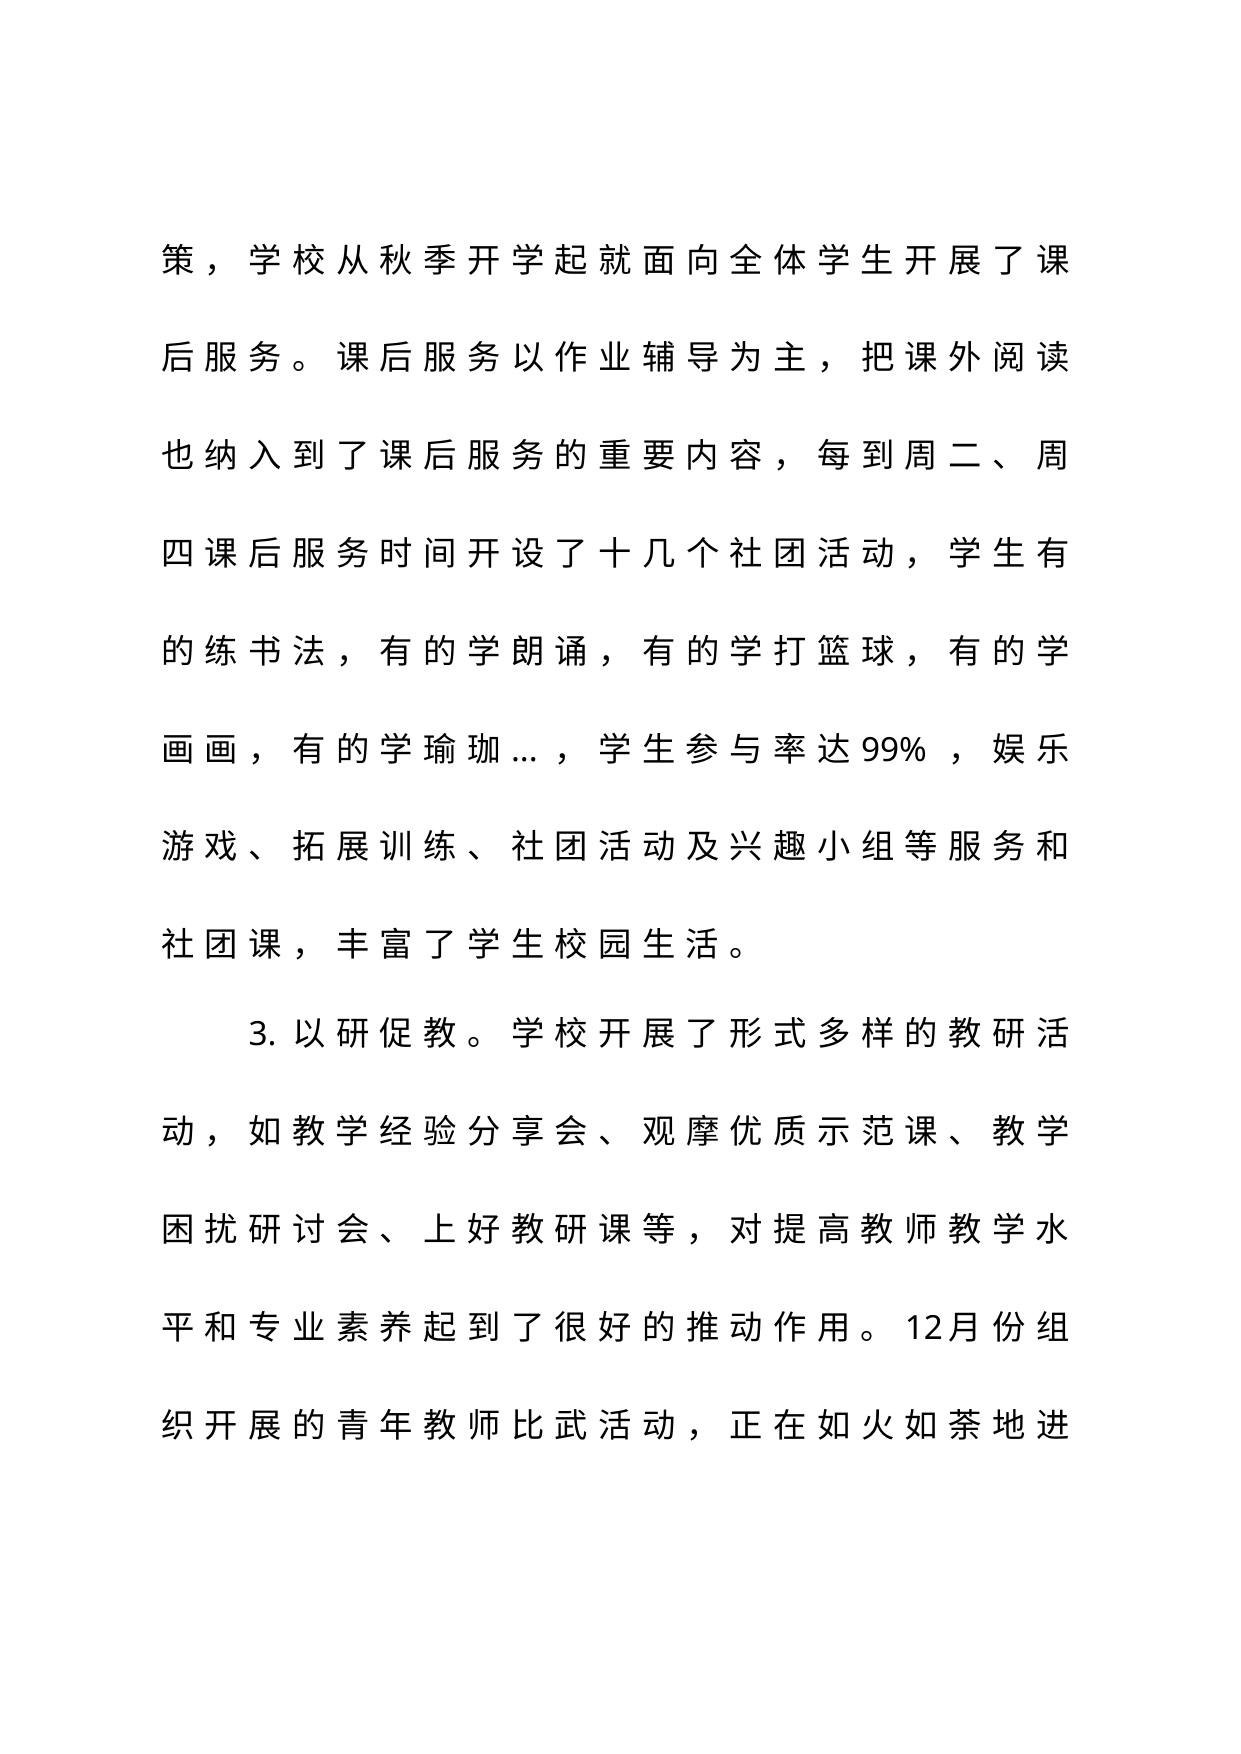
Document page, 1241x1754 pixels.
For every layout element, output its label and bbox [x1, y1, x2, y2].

text [161, 225, 1079, 975]
text [161, 999, 1079, 1455]
